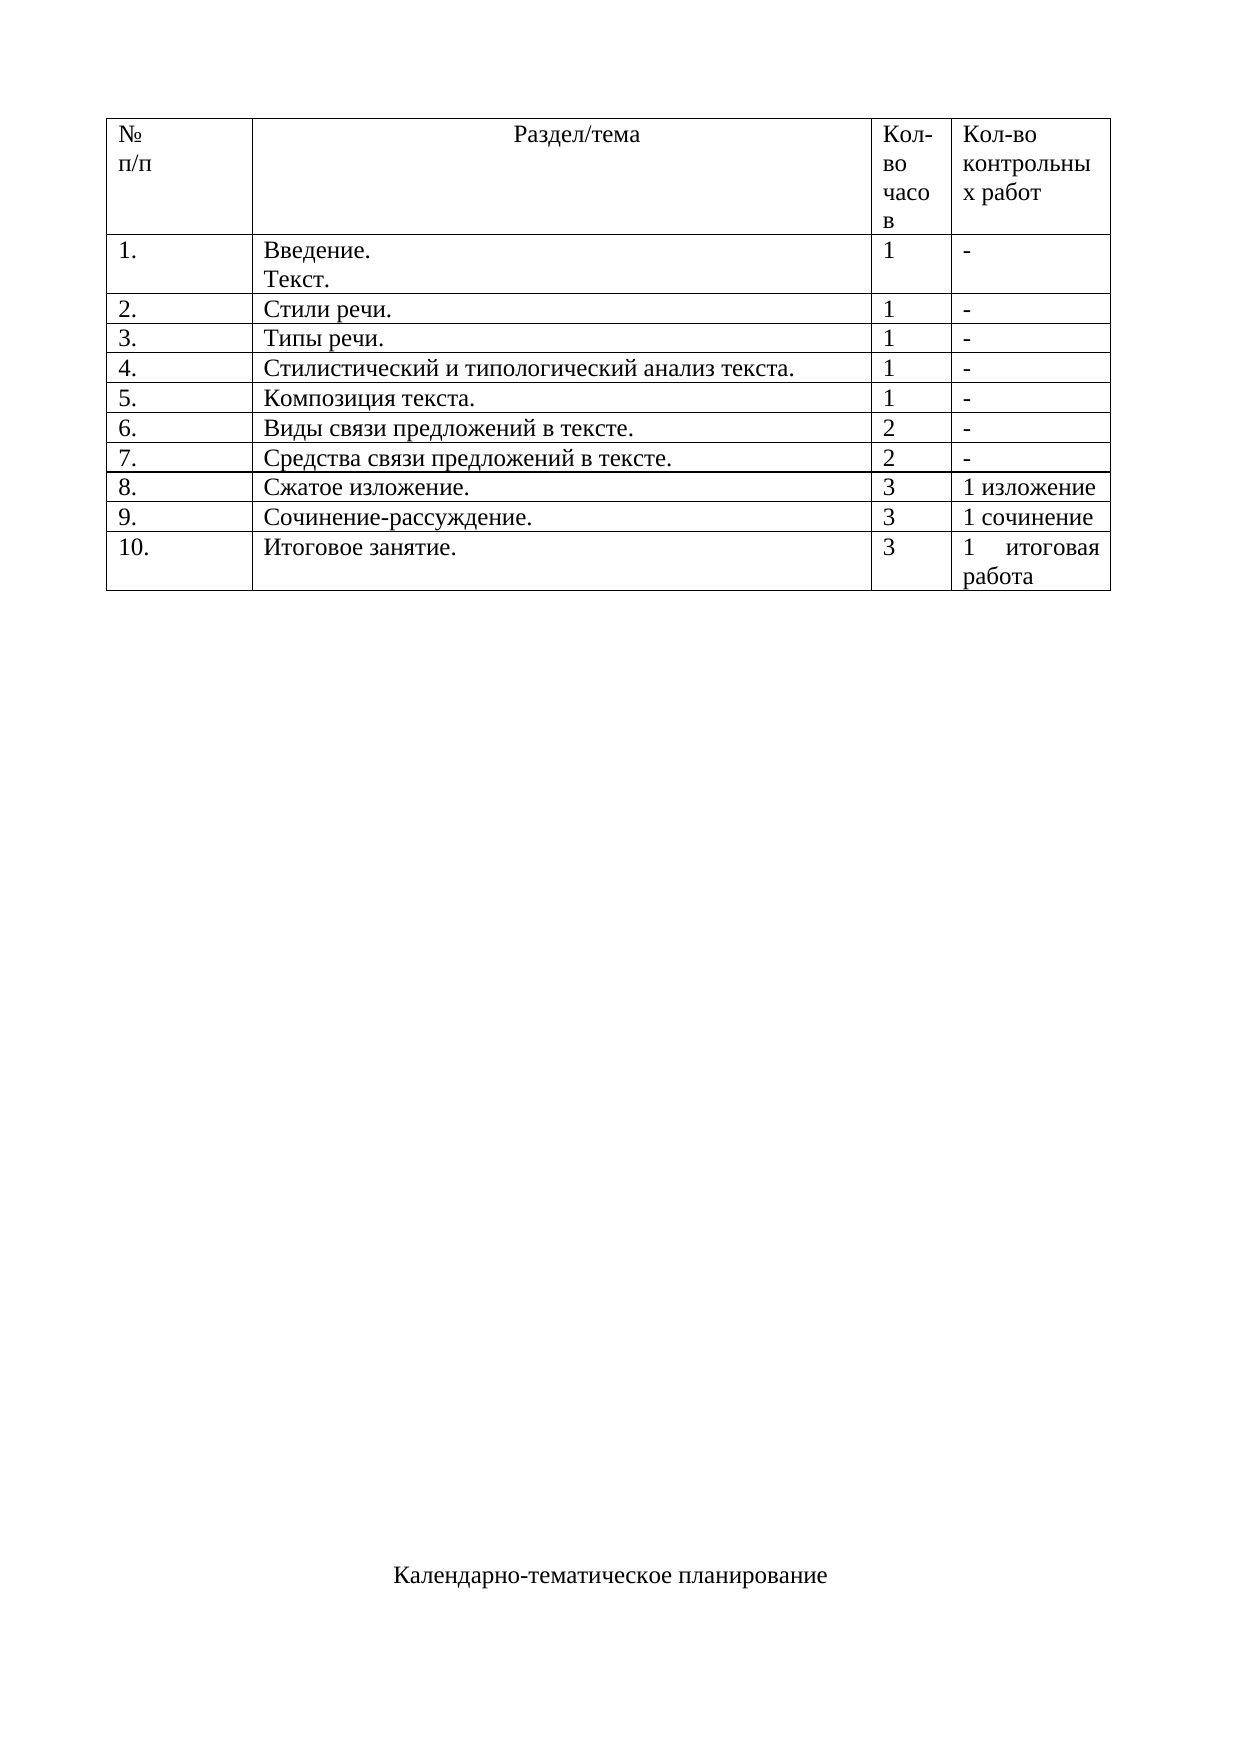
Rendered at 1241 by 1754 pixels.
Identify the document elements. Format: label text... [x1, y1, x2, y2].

table_cell 1 изложение [952, 473, 1110, 501]
table_cell Средства связи предложений в тексте. [253, 443, 871, 471]
table_cell 1 [872, 353, 951, 382]
table_cell 1 [872, 235, 951, 293]
table_cell 1 сочинение [952, 502, 1110, 531]
table_cell 2. [107, 294, 252, 322]
table_cell Типы речи. [253, 324, 871, 352]
table_cell 4. [107, 353, 252, 382]
table_cell Виды связи предложений в тексте. [253, 413, 871, 442]
table_cell 10. [107, 532, 252, 589]
text Календарно-тематическое планирование [118, 1560, 1122, 1589]
table_cell - [952, 443, 1110, 471]
table_header Кол-во контрольных работ [952, 119, 1110, 234]
table_cell 3 [872, 502, 951, 531]
table_cell Сочинение-рассуждение. [253, 502, 871, 531]
table_cell - [952, 324, 1110, 352]
table_cell 1 [872, 383, 951, 412]
table_cell 3. [107, 324, 252, 352]
table_cell - [952, 383, 1110, 412]
table_header Кол-во часов [872, 119, 951, 234]
table_cell 9. [107, 502, 252, 531]
table_cell 6. [107, 413, 252, 442]
table_cell 8. [107, 473, 252, 501]
table_cell 2 [872, 413, 951, 442]
table_cell - [952, 413, 1110, 442]
table_cell 1. [107, 235, 252, 293]
table_cell 1 [872, 294, 951, 322]
table_cell Итоговое занятие. [253, 532, 871, 589]
table_cell Сжатое изложение. [253, 473, 871, 501]
table_cell - [952, 294, 1110, 322]
table_cell 1 итоговая работа [952, 532, 1110, 589]
table_cell 3 [872, 473, 951, 501]
table_header № п/п [107, 119, 252, 234]
table_cell 3 [872, 532, 951, 589]
table_cell Стилистический и типологический анализ текста. [253, 353, 871, 382]
table_cell 5. [107, 383, 252, 412]
table_cell - [952, 353, 1110, 382]
table_cell Стили речи. [253, 294, 871, 322]
table_cell 7. [107, 443, 252, 471]
table_header Раздел/тема [253, 119, 871, 234]
table_cell - [952, 235, 1110, 293]
table_cell 2 [872, 443, 951, 471]
table_cell Композиция текста. [253, 383, 871, 412]
table_cell 1 [872, 324, 951, 352]
table_cell Введение. Текст. [253, 235, 871, 293]
